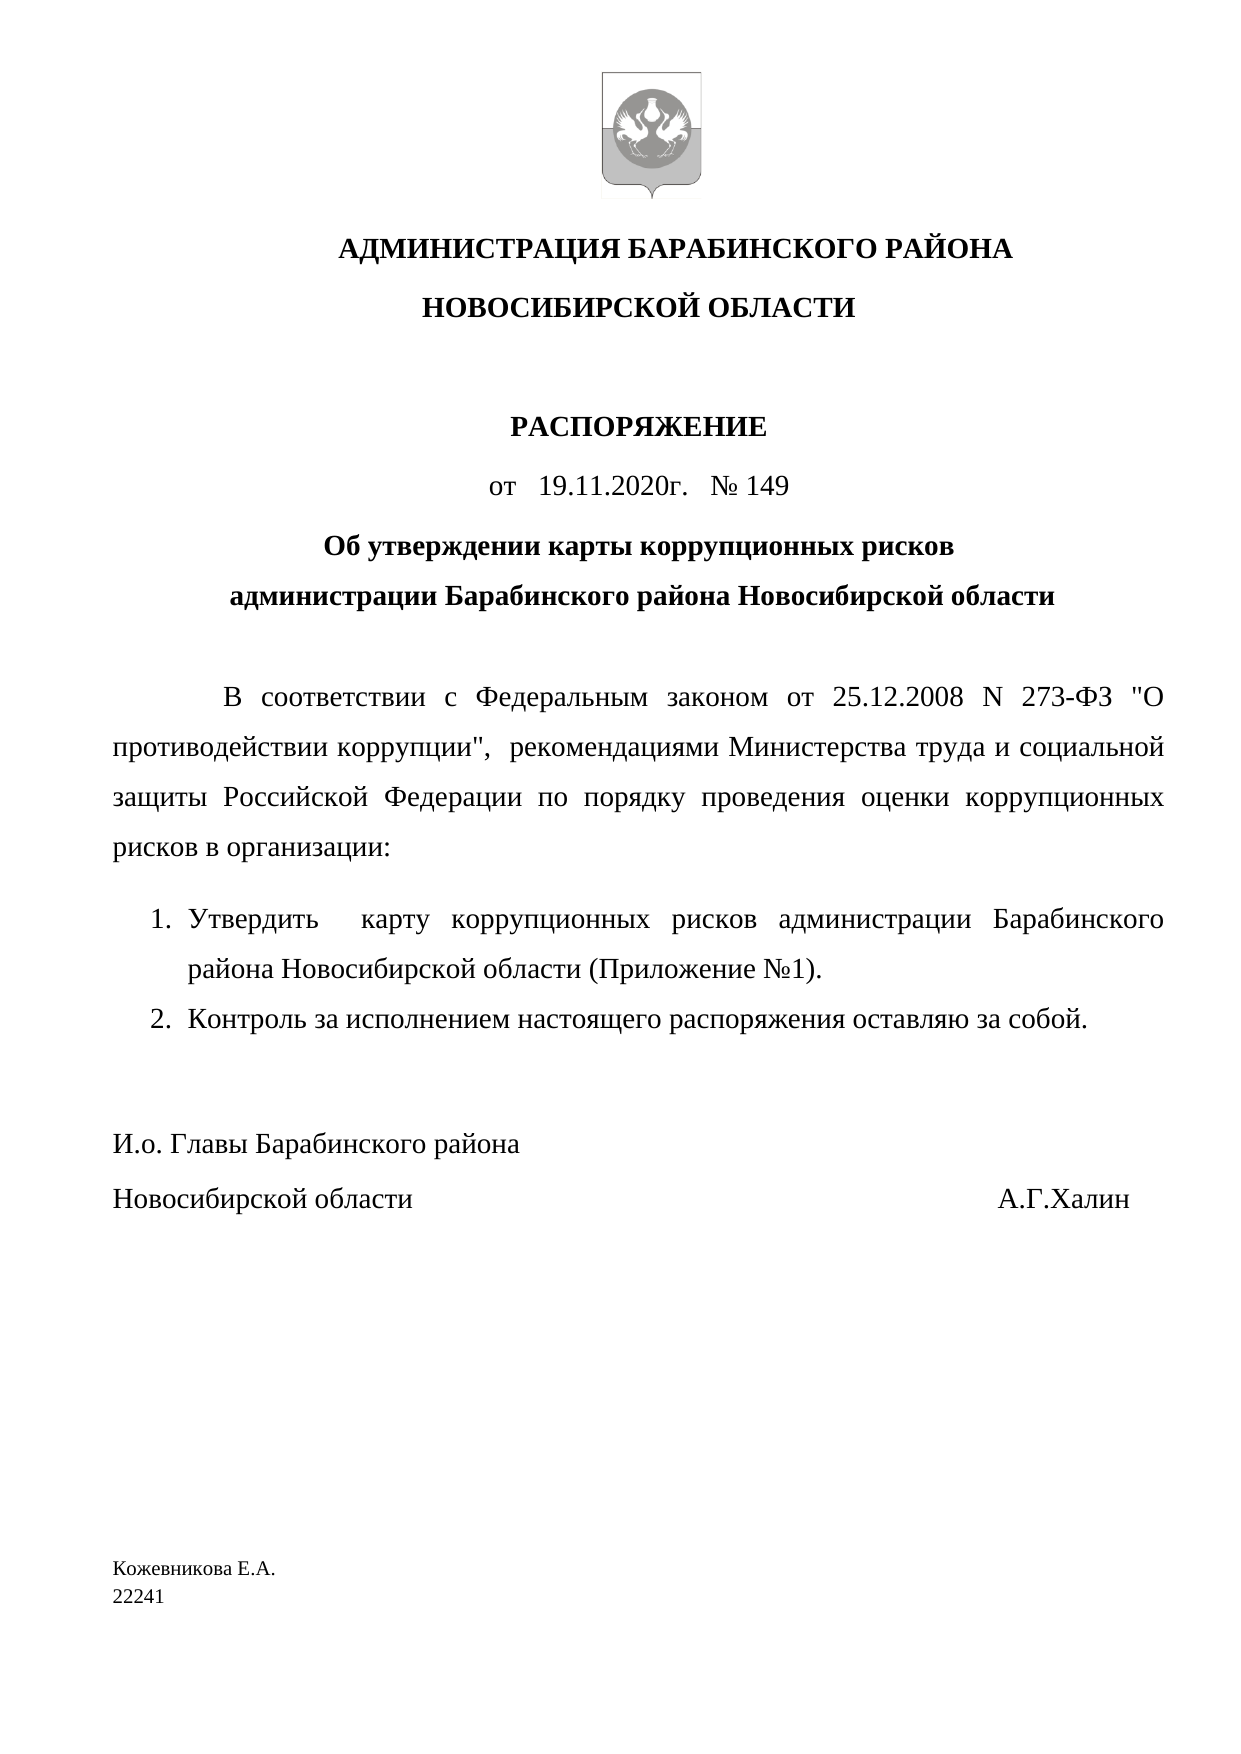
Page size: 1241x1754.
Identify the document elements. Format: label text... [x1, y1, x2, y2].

text Об утверждении карты коррупционных рисков [112, 528, 1165, 561]
text администрации Барабинского района Новосибирской области [112, 578, 1165, 612]
text АДМИНИСТРАЦИЯ БАРАБИНСКОГО РАЙОНА [112, 231, 1165, 264]
text Кожевникова Е.А. [112, 1556, 1165, 1580]
text Новосибирской области А.Г.Халин [112, 1181, 1165, 1214]
text от 19.11.2020г. № 149 [112, 468, 1165, 502]
picture [601, 71, 702, 199]
text НОВОСИБИРСКОЙ ОБЛАСТИ [112, 290, 1165, 324]
text РАСПОРЯЖЕНИЕ [112, 409, 1165, 442]
text В соответствии с Федеральным законом от 25.12.2008 N 273-ФЗ "О противодействии коррупции", рекомендациями Министерства труда и социальной защиты Российской Федерации по порядку проведения оценки коррупционных рисков в организации: [112, 679, 1165, 863]
list Утвердить карту коррупционных рисков администрации Барабинского района Новосибирской области (Приложение №1). [150, 901, 1165, 984]
list Контроль за исполнением настоящего распоряжения оставляю за собой. [150, 1001, 1165, 1035]
text И.о. Главы Барабинского района [112, 1126, 1165, 1160]
text 22241 [112, 1583, 1165, 1608]
